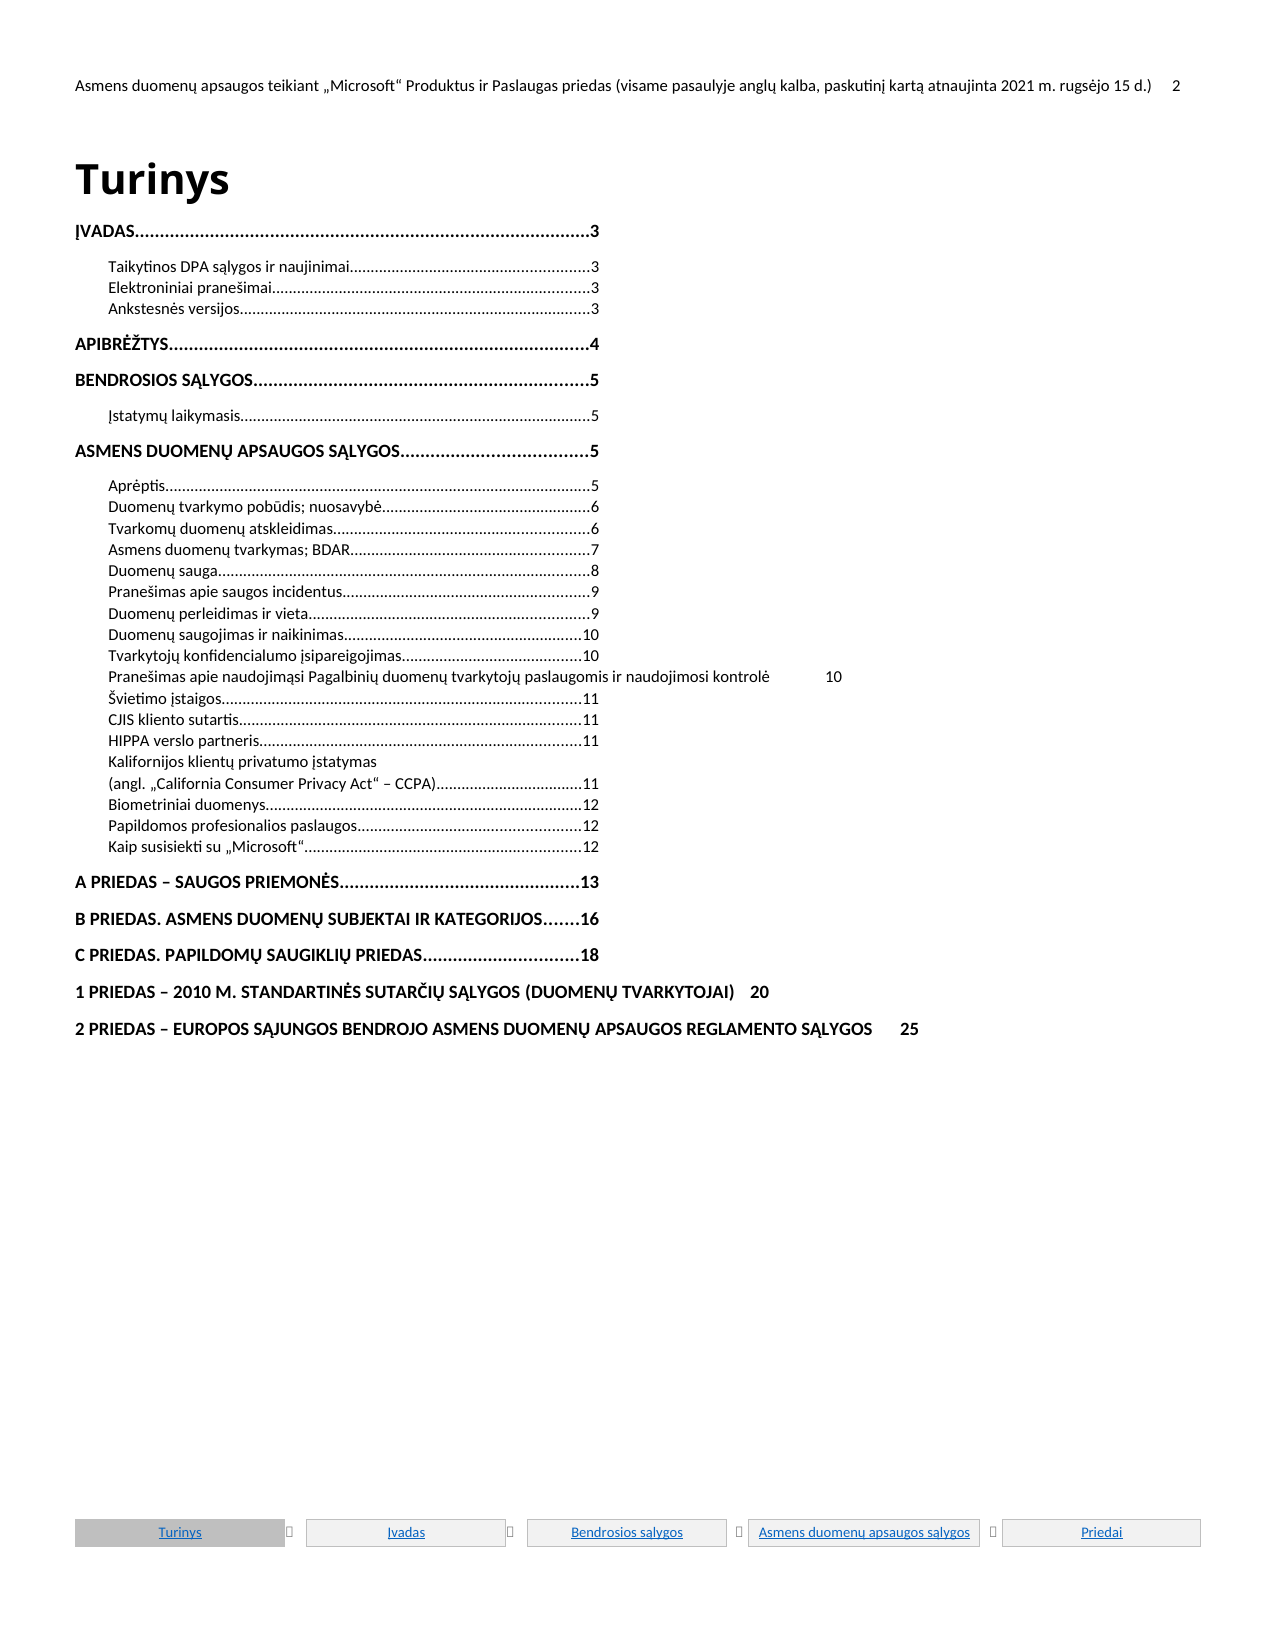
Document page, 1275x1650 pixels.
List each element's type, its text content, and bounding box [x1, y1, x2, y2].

text HIPPA verslo partneris 11 [108, 731, 1200, 751]
text Asmens duomenų apsaugos sąlygos 5 [75, 439, 1200, 462]
text A priedas – saugos priemonės 13 [75, 871, 1200, 893]
text Tvarkomų duomenų atskleidimas 6 [108, 518, 1200, 538]
text Įstatymų laikymasis 5 [108, 405, 1200, 426]
text Duomenų sauga 8 [108, 561, 1200, 581]
text Kaip susisiekti su „Microsoft“ 12 [108, 837, 1200, 857]
text Duomenų saugojimas ir naikinimas 10 [108, 624, 1200, 644]
text Papildomos profesionalios paslaugos 12 [108, 816, 1200, 836]
text C priedas. Papildomų saugiklių priedas 18 [75, 944, 1200, 967]
text Taikytinos DPA sąlygos ir naujinimai 3 [108, 256, 1200, 276]
text CJIS kliento sutartis 11 [108, 709, 1200, 729]
text 1 priedas – 2010 m. Standartinės sutarčių sąlygos (duomenų tvarkytojai) 20 [75, 980, 1200, 1003]
text Bendrosios sąlygos 5 [75, 369, 1200, 392]
text 2 priedas – Europos Sąjungos Bendrojo asmens duomenų apsaugos reglamento sąlygos 25 [75, 1017, 1200, 1040]
text Elektroniniai pranešimai 3 [108, 277, 1200, 297]
text Pranešimas apie saugos incidentus 9 [108, 582, 1200, 602]
text Duomenų tvarkymo pobūdis; nuosavybė 6 [108, 497, 1200, 517]
text Apibrėžtys 4 [75, 332, 1200, 355]
text Ankstesnės versijos 3 [108, 298, 1200, 319]
list Turinys [75, 150, 1200, 207]
text Įvadas 3 [75, 219, 1200, 242]
text Duomenų perleidimas ir vieta 9 [108, 603, 1200, 623]
text Aprėptis 5 [108, 476, 1200, 496]
text Švietimo įstaigos 11 [108, 688, 1200, 708]
text Asmens duomenų tvarkymas; BDAR 7 [108, 539, 1200, 559]
text Tvarkytojų konfidencialumo įsipareigojimas 10 [108, 646, 1200, 666]
text B priedas. Asmens duomenų subjektai ir kategorijos 16 [75, 907, 1200, 930]
text Kalifornijos klientų privatumo įstatymas (angl. „California Consumer Privacy Act“ – CCPA) 11 [108, 752, 1200, 793]
text Biometriniai duomenys 12 [108, 794, 1200, 814]
text Pranešimas apie naudojimąsi Pagalbinių duomenų tvarkytojų paslaugomis ir naudojimosi kontrolė 10 [108, 667, 1200, 687]
